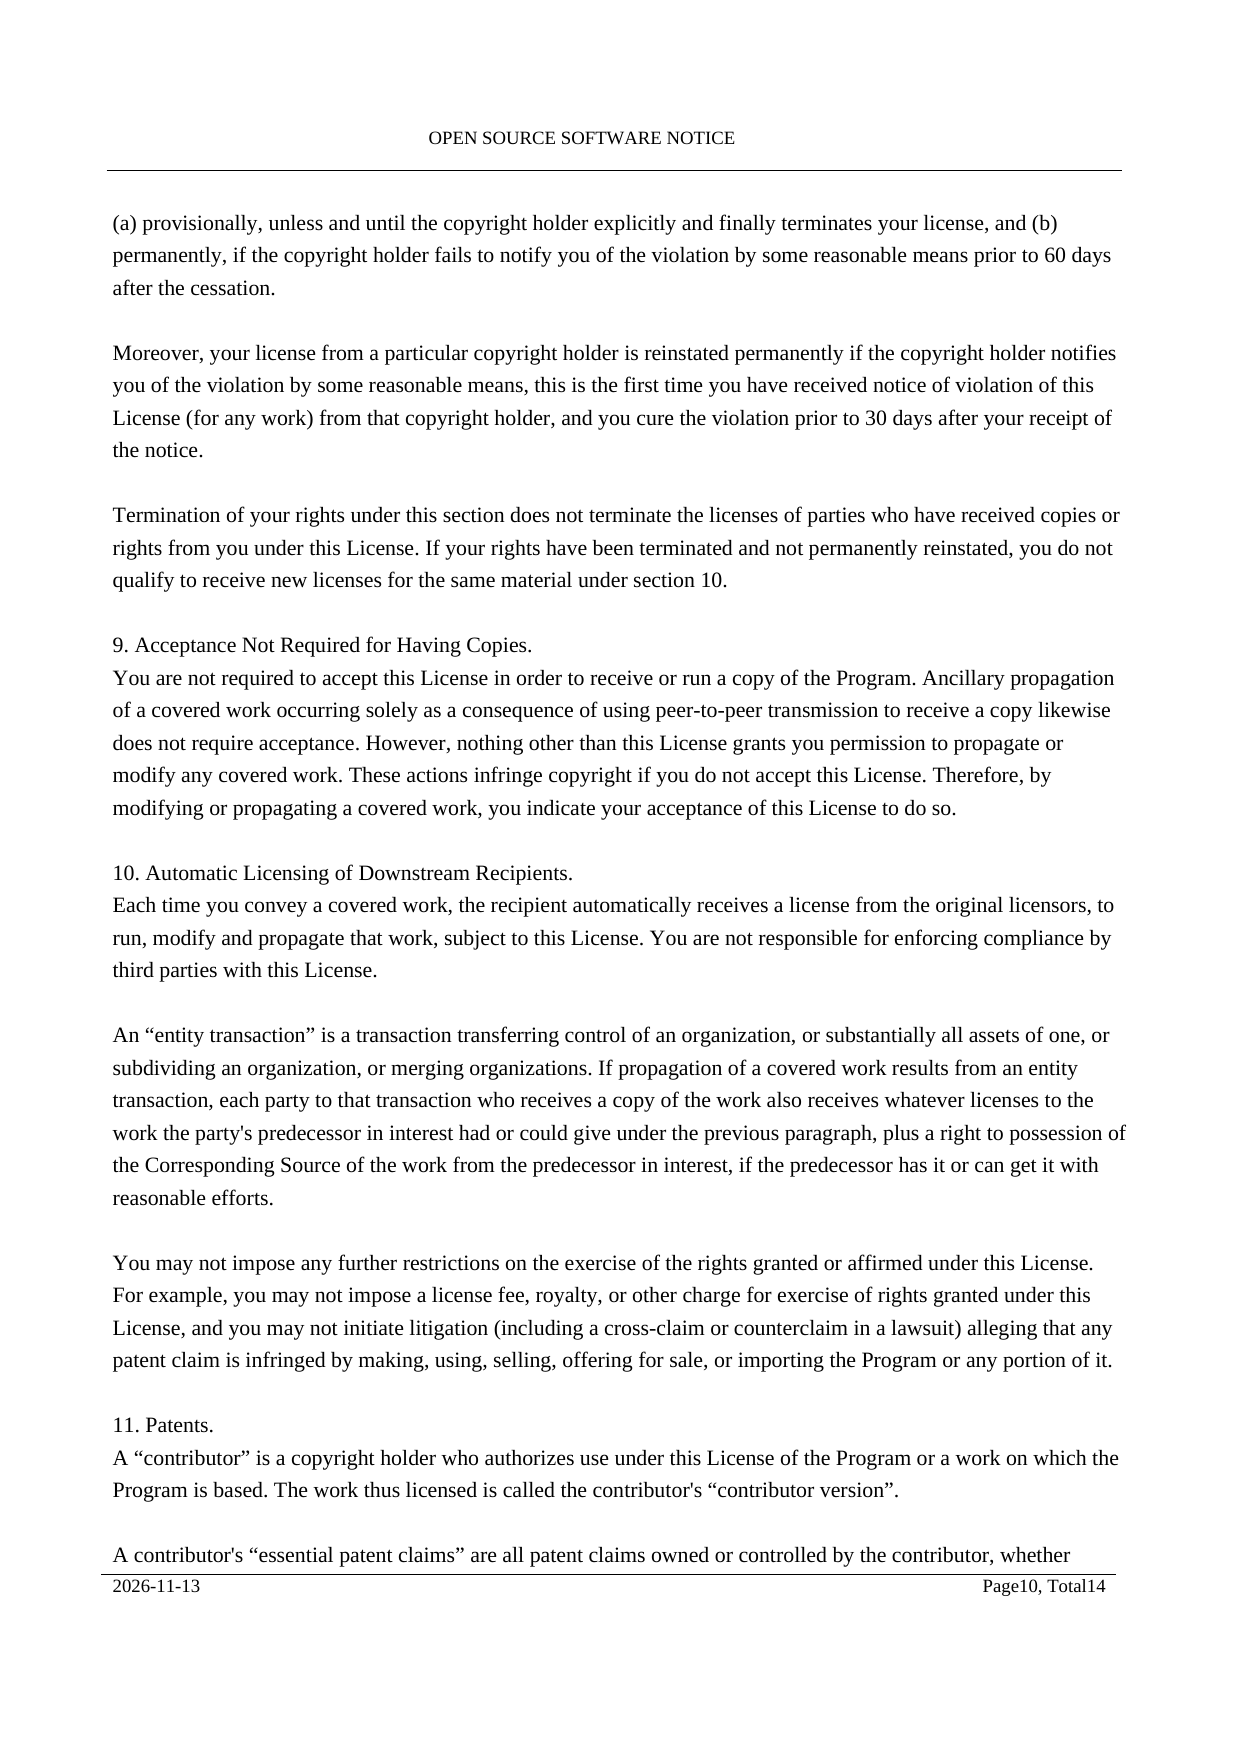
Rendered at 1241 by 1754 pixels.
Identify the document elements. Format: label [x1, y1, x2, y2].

text [112, 206, 1128, 1571]
